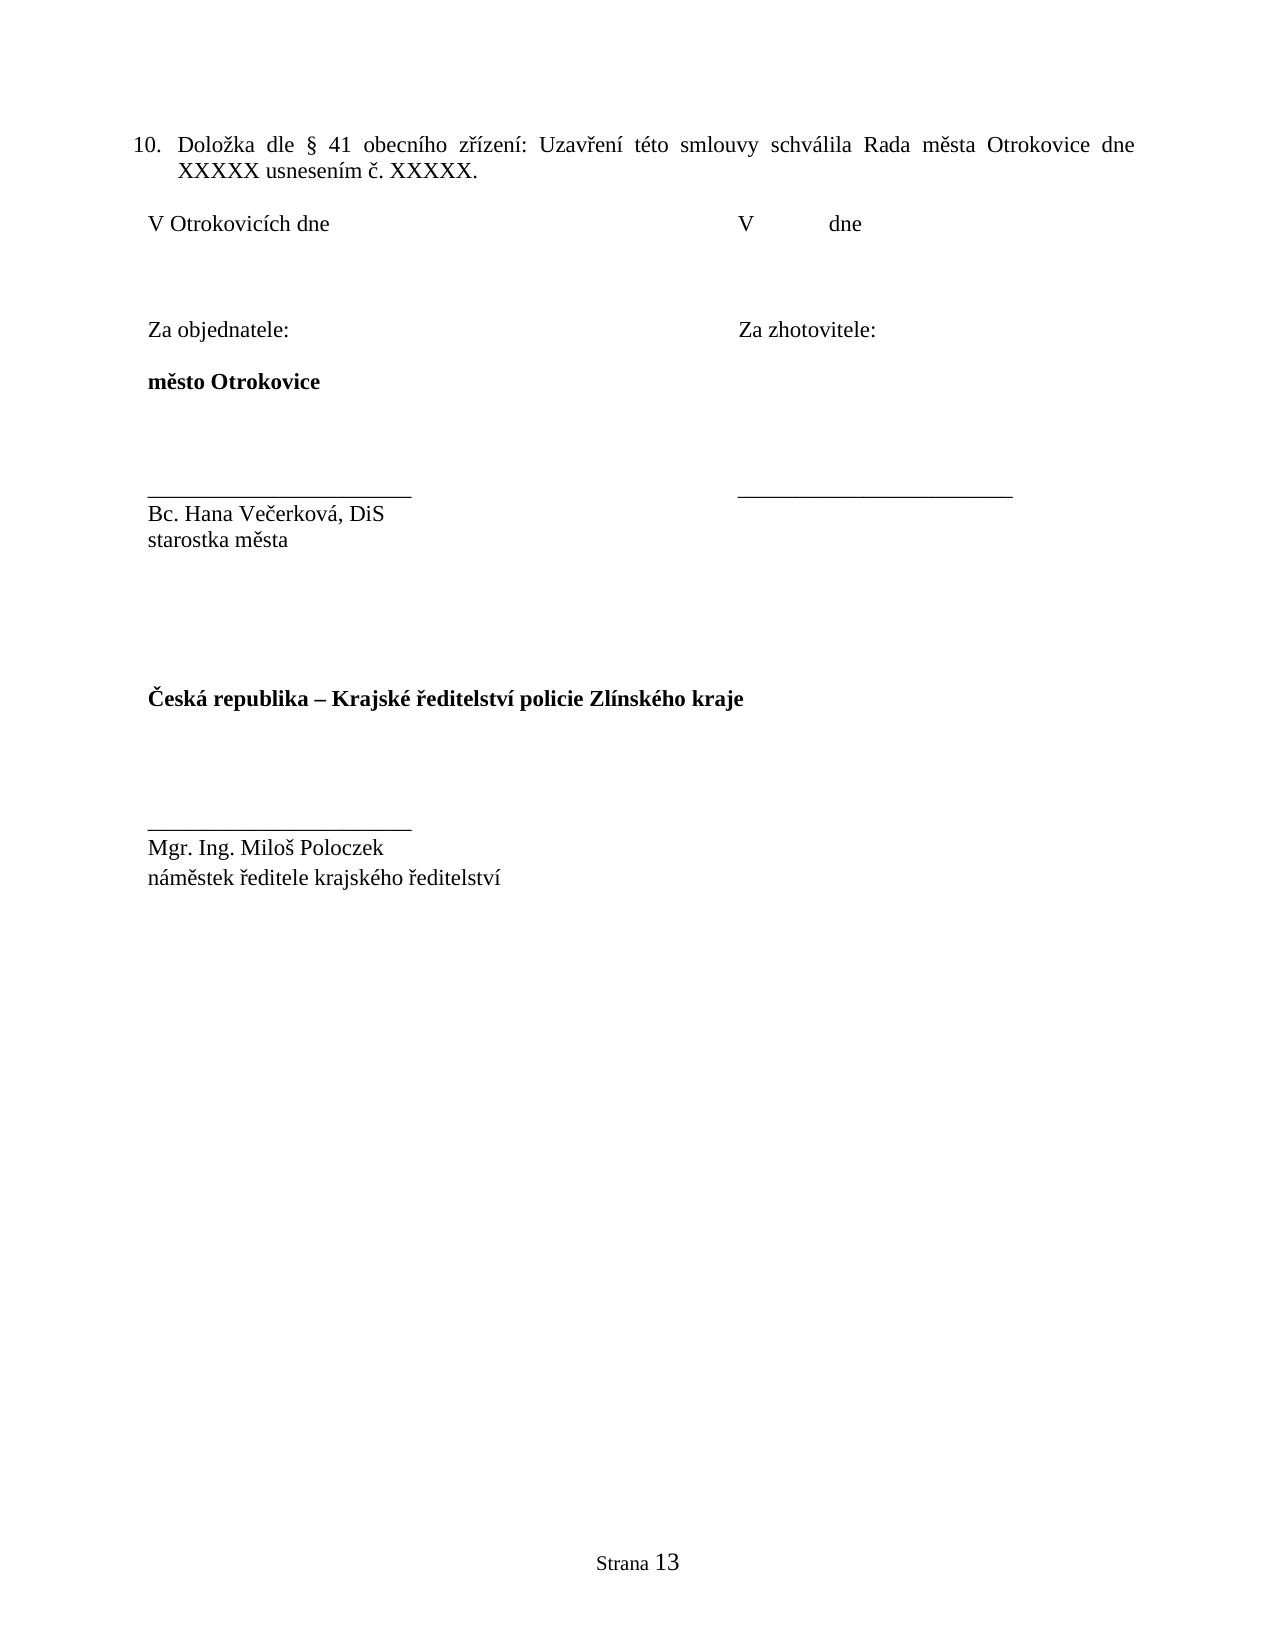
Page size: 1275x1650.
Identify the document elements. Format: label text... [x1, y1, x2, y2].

text město Otrokovice [148, 368, 1137, 395]
text starostka města [148, 527, 1137, 553]
text Za objednatele: Za zhotovitele: [148, 316, 1137, 342]
text Bc. Hana Večerková, DiS [148, 500, 1137, 527]
text _______________________ ________________________ [148, 474, 1137, 500]
text náměstek ředitele krajského ředitelství [148, 864, 1127, 890]
text V Otrokovicích dne V dne [148, 210, 1137, 237]
text Česká republika – Krajské ředitelství policie Zlínského kraje [148, 685, 1137, 711]
list Doložka dle § 41 obecního zřízení: Uzavření této smlouvy schválila Rada města Otrokovice dne XXXXX usnesením č. XXXXX. [133, 131, 1137, 184]
text _______________________ [148, 807, 1137, 834]
text Mgr. Ing. Miloš Poloczek [148, 834, 1127, 860]
